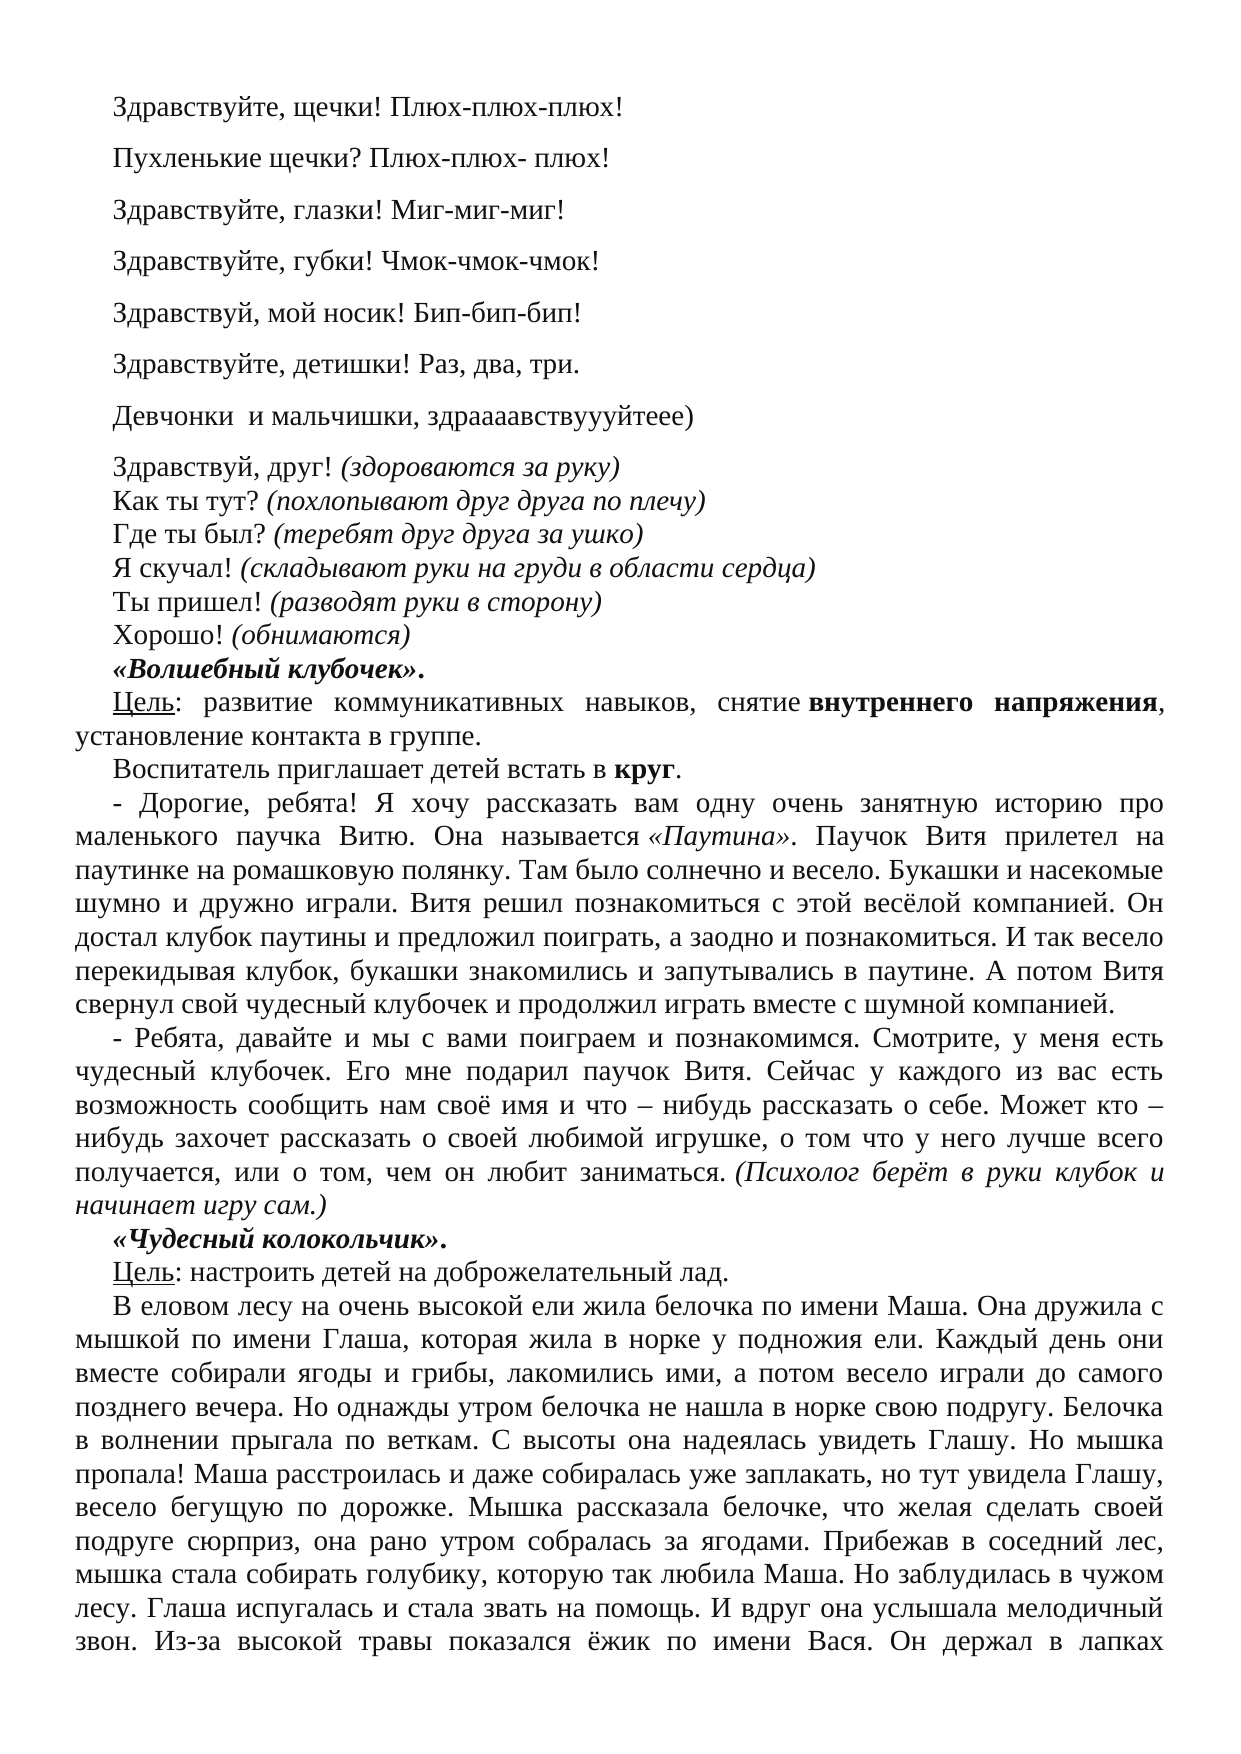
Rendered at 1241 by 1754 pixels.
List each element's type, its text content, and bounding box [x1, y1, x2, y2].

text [75, 1288, 1165, 1657]
text - Ребята, давайте и мы с вами поиграем и познакомимся. Смотрите, у меня есть чудесный клубочек. Его мне подарил паучок Витя. Сейчас у каждого из вас есть возможность сообщить нам своё имя и что – нибудь рассказать о себе. Может кто – нибудь захочет рассказать о своей любимой игрушке, о том что у него лучше всего получается, или о том, чем он любит заниматься. (Психолог берёт в руки клубок и начинает игру сам.) [75, 1020, 1165, 1221]
text Где ты был? (теребят друг друга за ушко) [75, 517, 1165, 550]
text Я скучал! (складывают руки на груди в области сердца) [75, 550, 1165, 584]
text Пухленькие щечки? Плюх-плюх- плюх! [75, 140, 1165, 174]
text Как ты тут? (похлопывают друг друга по плечу) [75, 483, 1165, 517]
text Цель: настроить детей на доброжелательный лад. [75, 1254, 1165, 1288]
text Здравствуй, мой носик! Бип-бип-бип! [75, 295, 1165, 328]
text Цель: развитие коммуникативных навыков, снятие внутреннего напряжения, установление контакта в группе. [75, 684, 1165, 751]
text Воспитатель приглашает детей встать в круг. [75, 751, 1165, 785]
text - Дорогие, ребята! Я хочу рассказать вам одну очень занятную историю про маленького паучка Витю. Она называется «Паутина». Паучок Витя прилетел на паутинке на ромашковую полянку. Там было солнечно и весело. Букашки и насекомые шумно и дружно играли. Витя решил познакомиться с этой весёлой компанией. Он достал клубок паутины и предложил поиграть, а заодно и познакомиться. И так весело перекидывая клубок, букашки знакомились и запутывались в паутине. А потом Витя свернул свой чудесный клубочек и продолжил играть вместе с шумной компанией. [75, 785, 1165, 1020]
text Здравствуйте, щечки! Плюх-плюх-плюх! [75, 89, 1165, 122]
text Ты пришел! (разводят руки в сторону) [75, 584, 1165, 617]
text Хорошо! (обнимаются) [75, 617, 1165, 651]
text Здравствуй, друг! (здороваются за руку) [75, 449, 1165, 483]
text «Волшебный клубочек». [75, 651, 1165, 684]
text Здравствуйте, глазки! Миг-миг-миг! [75, 192, 1165, 225]
text Девчонки и мальчишки, здраааавствуууйтеее) [75, 398, 1165, 432]
text Здравствуйте, детишки! Раз, два, три. [75, 346, 1165, 380]
text «Чудесный колокольчик». [75, 1221, 1165, 1254]
text Здравствуйте, губки! Чмок-чмок-чмок! [75, 243, 1165, 277]
